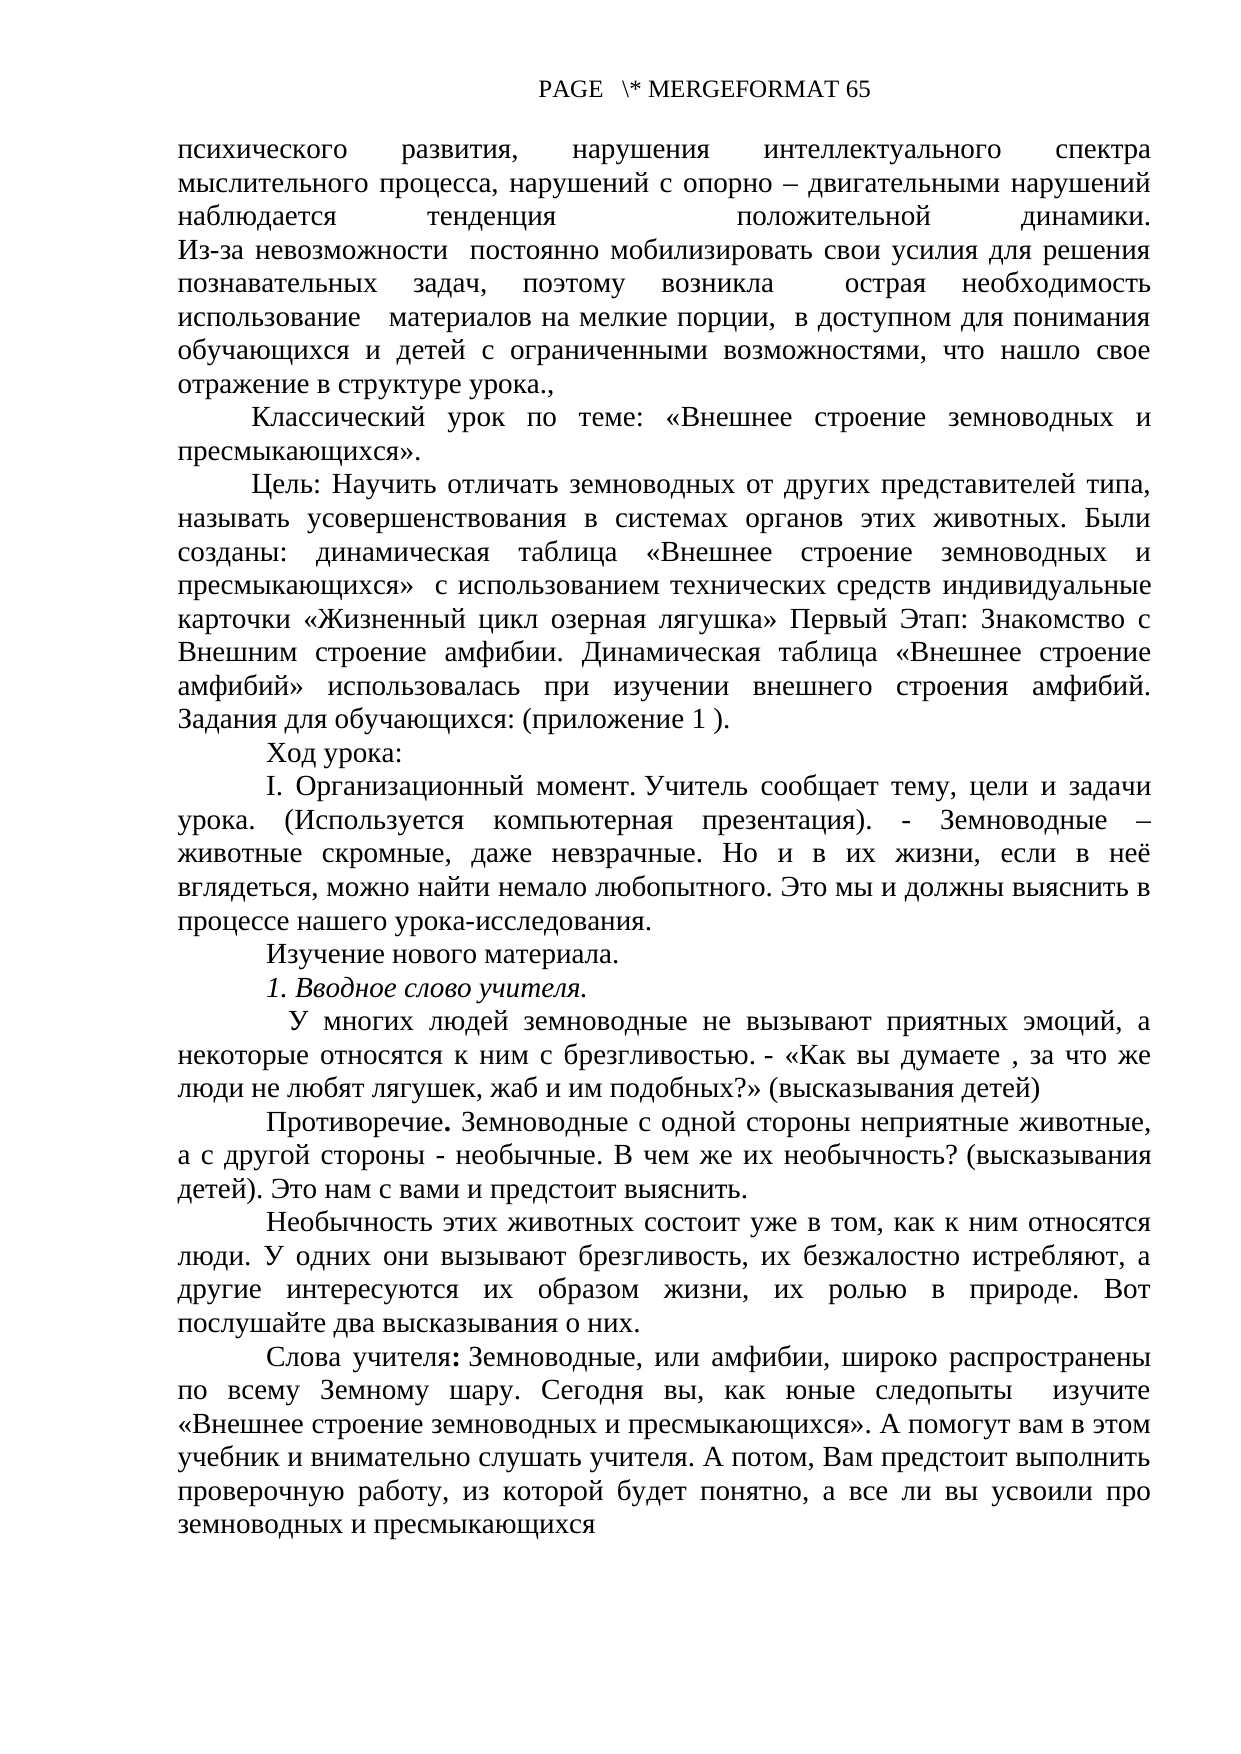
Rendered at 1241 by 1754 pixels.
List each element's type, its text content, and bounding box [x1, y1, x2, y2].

text У многих людей земноводные не вызывают приятных эмоций, а некоторые относятся к ним с брезгливостью. - «Как вы думаете , за что же люди не любят лягушек, жаб и им подобных?» (высказывания детей) [177, 1003, 1152, 1104]
text Классический урок по теме: «Внешнее строение земноводных и пресмыкающихся». [177, 399, 1152, 467]
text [177, 131, 1152, 399]
text I. Организационный момент. Учитель сообщает тему, цели и задачи урока. (Используется компьютерная презентация). - Земноводные – животные скромные, даже невзрачные. Но и в их жизни, если в неё вглядеться, можно найти немало любопытного. Это мы и должны выяснить в процессе нашего урока-исследования. [177, 768, 1152, 936]
text Ход урока: [177, 735, 1152, 768]
text Противоречие. Земноводные с одной стороны неприятные животные, а с другой стороны - необычные. В чем же их необычность? (высказывания детей). Это нам с вами и предстоит выяснить. [177, 1104, 1152, 1204]
text Цель: Научить отличать земноводных от других представителей типа, называть усовершенствования в системах органов этих животных. Были созданы: динамическая таблица «Внешнее строение земноводных и пресмыкающихся» с использованием технических средств индивидуальные карточки «Жизненный цикл озерная лягушка» Первый Этап: Знакомство с Внешним строение амфибии. Динамическая таблица «Внешнее строение амфибий» использовалась при изучении внешнего строения амфибий. Задания для обучающихся: (приложение 1 ). [177, 467, 1152, 735]
text 1. Вводное слово учителя. [177, 970, 1152, 1003]
text Необычность этих животных состоит уже в том, как к ним относятся люди. У одних они вызывают брезгливость, их безжалостно истребляют, а другие интересуются их образом жизни, их ролью в природе. Вот послушайте два высказывания о них. [177, 1204, 1152, 1339]
text Изучение нового материала. [177, 936, 1152, 970]
text Слова учителя: Земноводные, или амфибии, широко распространены по всему Земному шару. Сегодня вы, как юные следопыты изучите «Внешнее строение земноводных и пресмыкающихся». А помогут вам в этом учебник и внимательно слушать учителя. А потом, Вам предстоит выполнить проверочную работу, из которой будет понятно, а все ли вы усвоили про земноводных и пресмыкающихся [177, 1339, 1152, 1540]
